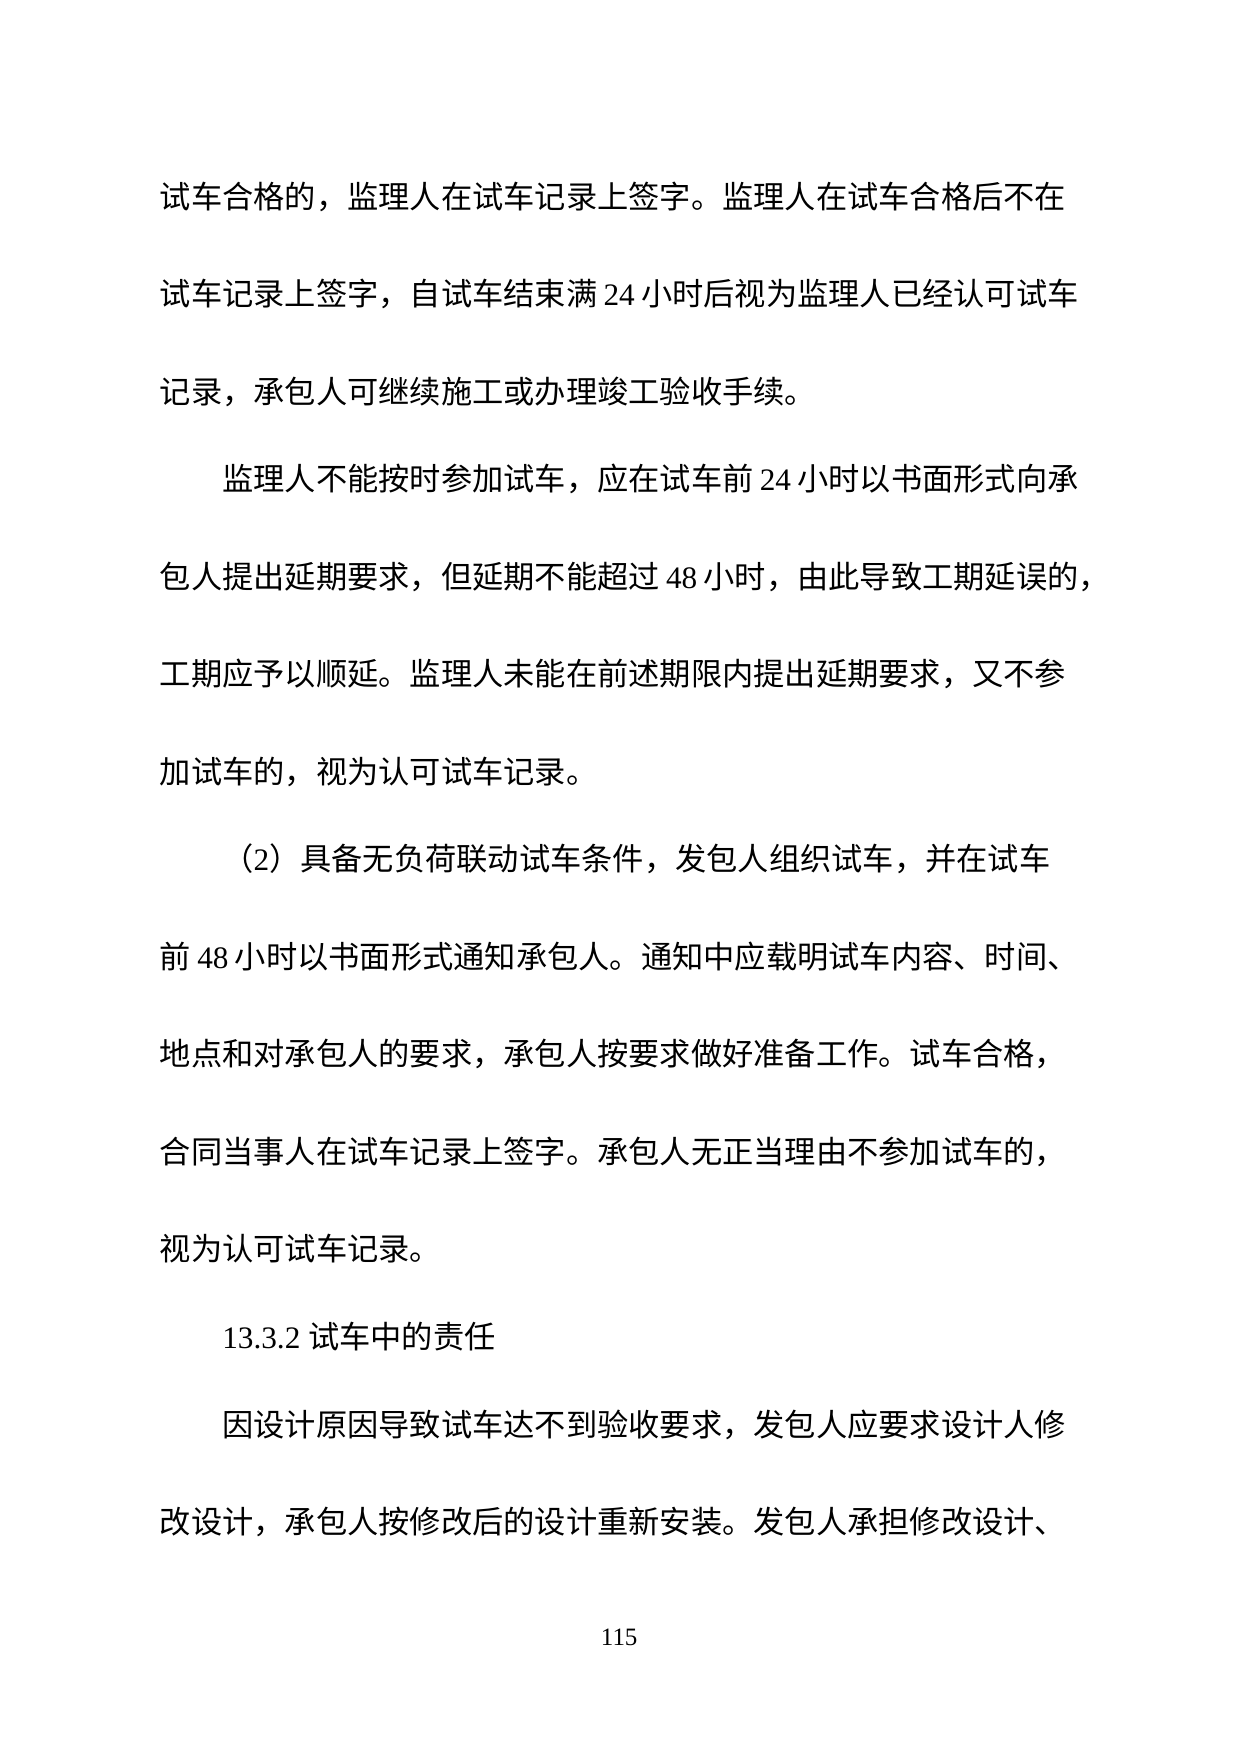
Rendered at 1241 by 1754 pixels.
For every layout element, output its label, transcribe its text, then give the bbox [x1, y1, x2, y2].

text 13.3.2 试车中的责任 [159, 1302, 1078, 1367]
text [159, 1390, 1078, 1552]
text （2）具备无负荷联动试车条件，发包人组织试车，并在试车前48小时以书面形式通知承包人。通知中应载明试车内容、时间、地点和对承包人的要求，承包人按要求做好准备工作。试车合格，合同当事人在试车记录上签字。承包人无正当理由不参加试车的，视为认可试车记录。 [159, 825, 1078, 1280]
text 监理人不能按时参加试车，应在试车前24小时以书面形式向承包人提出延期要求，但延期不能超过48小时，由此导致工期延误的，工期应予以顺延。监理人未能在前述期限内提出延期要求，又不参加试车的，视为认可试车记录。 [159, 444, 1078, 802]
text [159, 162, 1078, 422]
